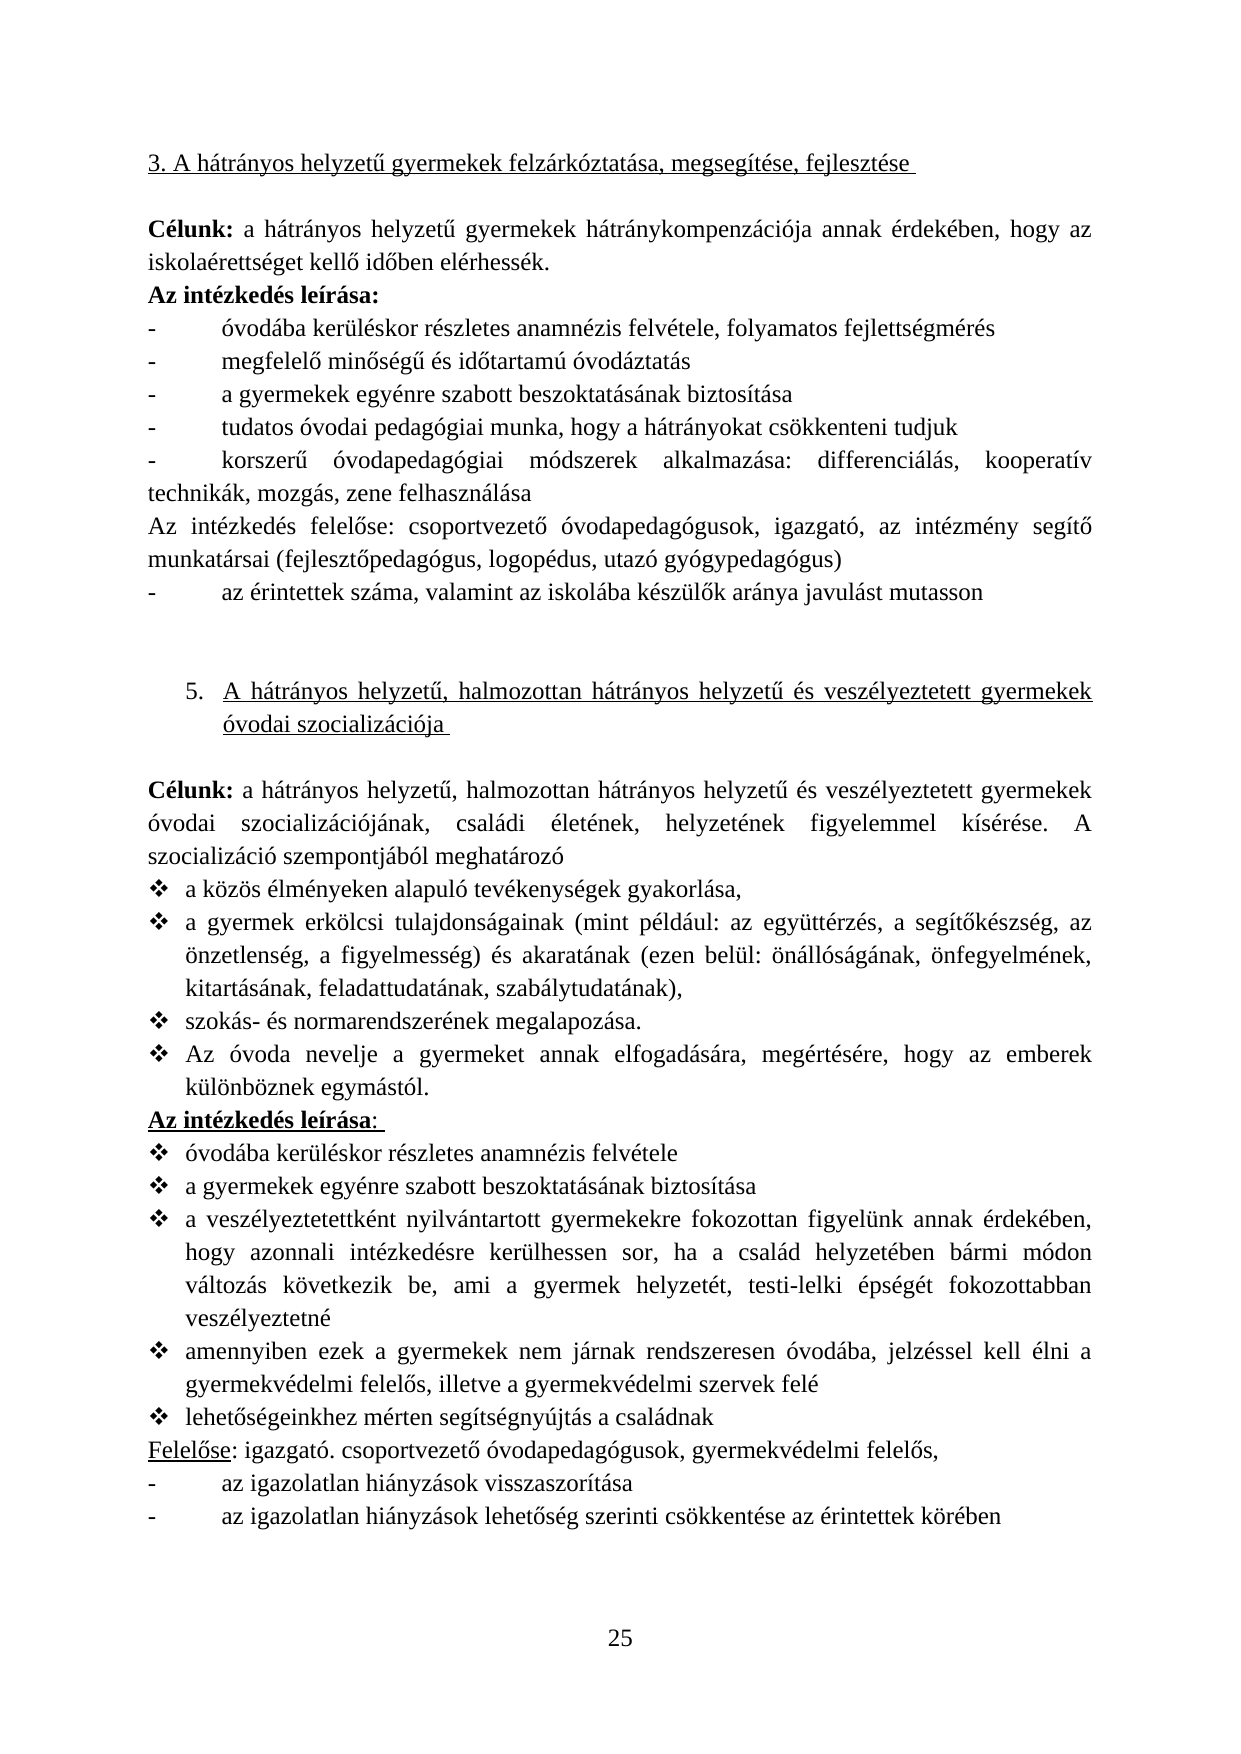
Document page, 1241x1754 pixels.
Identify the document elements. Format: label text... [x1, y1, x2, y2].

text 3. A hátrányos helyzetű gyermekek felzárkóztatása, megsegítése, fejlesztése [148, 148, 1093, 176]
text Az intézkedés leírása: [148, 280, 1093, 308]
text - az igazolatlan hiányzások visszaszorítása [148, 1468, 1093, 1497]
list A hátrányos helyzetű, halmozottan hátrányos helyzetű és veszélyeztetett gyermekek óvodai szocializációja [185, 676, 1093, 738]
text Az intézkedés leírása: [148, 1105, 1093, 1134]
text Az intézkedés felelőse: csoportvezető óvodapedagógusok, igazgató, az intézmény segítő munkatársai (fejlesztőpedagógus, logopédus, utazó gyógypedagógus) [148, 511, 1093, 573]
list amennyiben ezek a gyermekek nem járnak rendszeresen óvodába, jelzéssel kell élni a gyermekvédelmi felelős, illetve a gyermekvédelmi szervek felé [148, 1336, 1093, 1398]
text - tudatos óvodai pedagógiai munka, hogy a hátrányokat csökkenteni tudjuk [148, 412, 1093, 441]
list óvodába kerüléskor részletes anamnézis felvétele [148, 1138, 1093, 1167]
text - az érintettek száma, valamint az iskolába készülők aránya javulást mutasson [148, 577, 1093, 606]
text Célunk: a hátrányos helyzetű gyermekek hátránykompenzációja annak érdekében, hogy az iskolaérettséget kellő időben elérhessék. [148, 214, 1093, 275]
list Az óvoda nevelje a gyermeket annak elfogadására, megértésére, hogy az emberek különböznek egymástól. [148, 1039, 1093, 1101]
list a veszélyeztetettként nyilvántartott gyermekekre fokozottan figyelünk annak érdekében, hogy azonnali intézkedésre kerülhessen sor, ha a család helyzetében bármi módon változás következik be, ami a gyermek helyzetét, testi-lelki épségét fokozottabban veszélyeztetné [148, 1204, 1093, 1332]
list a gyermek erkölcsi tulajdonságainak (mint például: az együttérzés, a segítőkészség, az önzetlenség, a figyelmesség) és akaratának (ezen belül: önállóságának, önfegyelmének, kitartásának, feladattudatának, szabálytudatának), [148, 907, 1093, 1002]
text Felelőse: igazgató. csoportvezető óvodapedagógusok, gyermekvédelmi felelős, [148, 1435, 1093, 1464]
list a közös élményeken alapuló tevékenységek gyakorlása, [148, 874, 1093, 903]
text - óvodába kerüléskor részletes anamnézis felvétele, folyamatos fejlettségmérés [148, 313, 1093, 341]
text - megfelelő minőségű és időtartamú óvodáztatás [148, 346, 1093, 374]
text - az igazolatlan hiányzások lehetőség szerinti csökkentése az érintettek körében [148, 1501, 1093, 1530]
list lehetőségeinkhez mérten segítségnyújtás a családnak [148, 1402, 1093, 1431]
list szokás- és normarendszerének megalapozása. [148, 1006, 1093, 1035]
text - a gyermekek egyénre szabott beszoktatásának biztosítása [148, 379, 1093, 407]
list a gyermekek egyénre szabott beszoktatásának biztosítása [148, 1171, 1093, 1200]
text - korszerű óvodapedagógiai módszerek alkalmazása: differenciálás, kooperatív technikák, mozgás, zene felhasználása [148, 445, 1093, 507]
text Célunk: a hátrányos helyzetű, halmozottan hátrányos helyzetű és veszélyeztetett gyermekek óvodai szocializációjának, családi életének, helyzetének figyelemmel kísérése. A szocializáció szempontjából meghatározó [148, 775, 1093, 870]
